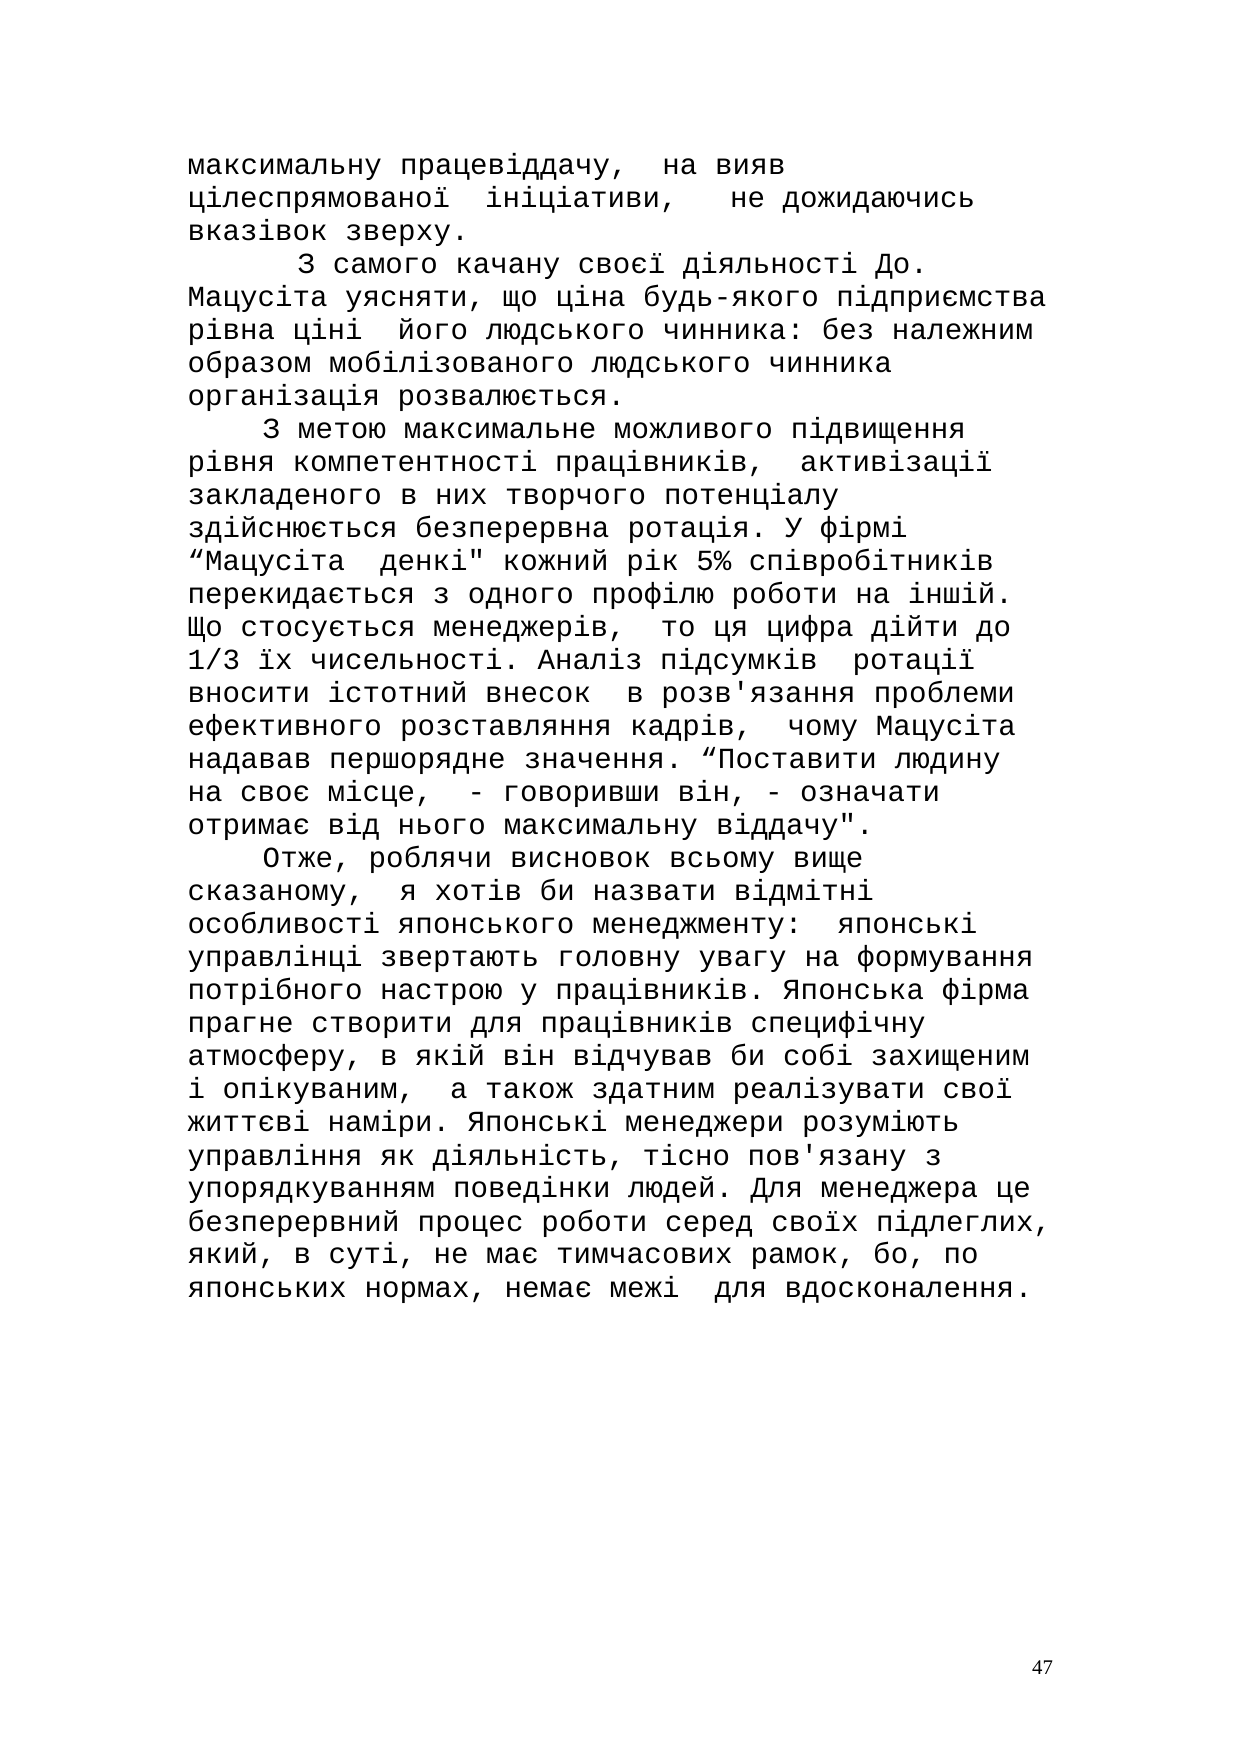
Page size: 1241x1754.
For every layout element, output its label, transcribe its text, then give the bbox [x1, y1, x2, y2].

text максимальну працевіддачу, на вияв цілеспрямованої ініціативи, не дожидаючись вказівок зверху. [187, 150, 1053, 249]
text З самого качану своєї діяльності До. Мацусіта уясняти, що ціна будь-якого підприємства рівна ціні його людського чинника: без належним образом мобілізованого людського чинника організація розвалюється. [187, 249, 1053, 414]
text Отже, роблячи висновок всьому вище сказаному, я хотів би назвати відмітні особливості японського менеджменту: японські управлінці звертають головну увагу на формування потрібного настрою у працівників. Японська фірма прагне створити для працівників специфічну атмосферу, в якій він відчував би собі захищеним і опікуваним, а також здатним реалізувати свої життєві наміри. Японські менеджери розуміють управління як діяльність, тісно пов'язану з упорядкуванням поведінки людей. Для менеджера це безперервний процес роботи серед своїх підлеглих, який, в суті, не має тимчасових рамок, бо, по японських нормах, немає межі для вдосконалення. [187, 843, 1053, 1306]
text З метою максимальне можливого підвищення рівня компетентності працівників, активізації закладеного в них творчого потенціалу здійснюється безперервна ротація. У фірмі “Мацусіта денкі" кожний рік 5% співробітників перекидається з одного профілю роботи на іншій. Що стосується менеджерів, то ця цифра дійти до 1/3 їх чисельності. Аналіз підсумків ротації вносити істотний внесок в розв'язання проблеми ефективного розставляння кадрів, чому Мацусіта надавав першорядне значення. “Поставити людину на своє місце, - говоривши він, - означати отримає від нього максимальну віддачу". [187, 414, 1053, 843]
